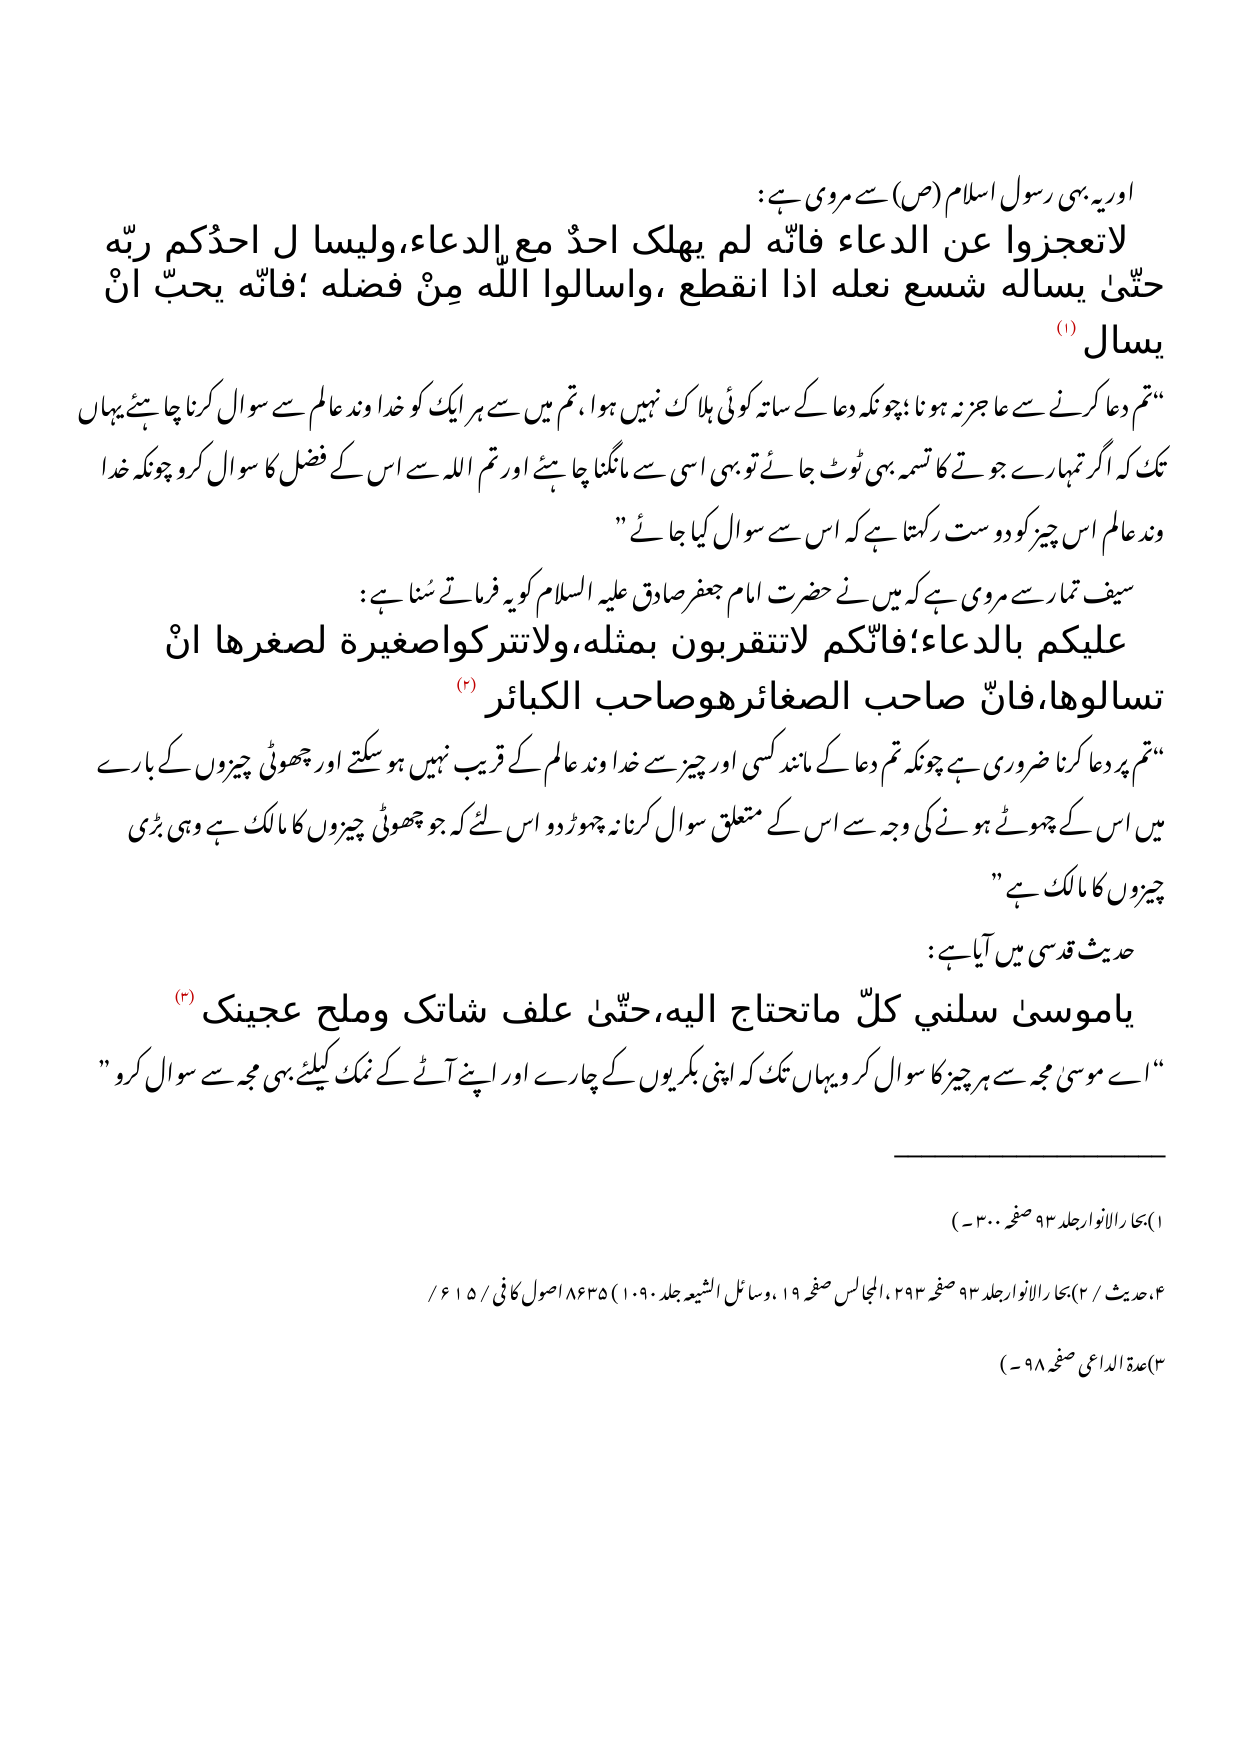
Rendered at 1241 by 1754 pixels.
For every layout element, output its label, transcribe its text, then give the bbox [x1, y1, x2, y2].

text ۴،حدیث / ٢)بحا رالانوارجلد ٩٣ صفحہ ٢٩٣ ،المجالس صفحہ ١٩ ،وسا ئل الشيعہ جلد ١٠٩٠ ) ٨۶٣۵ اصول کا فی / ۵ ١ ۶ / [75, 1264, 1165, 1311]
text یاموسیٰ سلني کلّ ماتحتاج اليه،حتّیٰ علف شاتک وملح عجينک (٣) “اے موسیٰ مجه سے ہر چيز کا سوال کر و یہاں تک کہ اپنی بکریوں کے چارے اور اپنے آڻے کے نمک کيلئے بهی مجه سے سوال کرو ” [75, 975, 1165, 1100]
text سيف تمار سے مروی ہے کہ ميں نے حضرت امام جعفرصادق عليہ السلام کو یہ فرماتے سُنا ہے : [75, 556, 1165, 618]
text عليکم بالدعاء؛فانّکم لاتتقربون بمثله،ولاتترکواصغيرة لصغرها انْ تسالوها،فانّ صاحب الصغائرهوصاحب الکبائر (٢) “تم پر دعا کرنا ضروری ہے چونکہ تم دعا کے مانند کسی اور چيز سے خدا وند عالم کے قریب نہيں ہو سکتے اور چھوٹی چيزوں کے بارے ميں اس کے چهوڻے ہو نے کی وجہ سے اس کے متعلق سوال کرنا نہ چهوڑ دو اس لئے کہ جو چھوٹی چيزوں کا مالک ہے وہی بڑی چيزوں کا مالک ہے ” [75, 618, 1165, 912]
text لاتعجزوا عن الدعاء فانّه لم یهلک احدٌ مع الدعاء،وليسا ل احدُکم ربّه حتّیٰ یساله شسع نعله اذا انقطع ،واسالوا اللّٰه مِنْ فضله ؛فانّه یحبّ انْ یسال (١) “تم دعا کرنے سے عا جز نہ ہو نا ؛چو نکہ دعا کے ساته کو ئی ہلا ک نہيں ہوا ،تم ميں سے ہر ایک کو خدا وند عالم سے سوال کرنا چا ہئے یہاں تک کہ اگر تمہارے جو تے کا تسمہ بهی ڻوٹ جا ئے تو بهی اسی سے مانگنا چا ہئے اور تم الله سے اس کے فضل کا سوال کرو چونکہ خدا وند عالم اس چيز کو دو ست رکهتا ہے کہ اس سے سوال کيا جا ئے ” [75, 219, 1165, 556]
text اور یہ بهی رسول اسلام (ص) سے مروی ہے : [75, 156, 1165, 219]
text ٣)عدة الداعی صفحہ ٩٨ ۔ ) [75, 1336, 1165, 1383]
text ____________________ [75, 1100, 1165, 1167]
text ١)بحا رالانوارجلد ٩٣ صفحہ ٣٠٠ ۔ ) [75, 1192, 1165, 1239]
text حدیث قدسی ميں آیاہے : [75, 912, 1165, 975]
